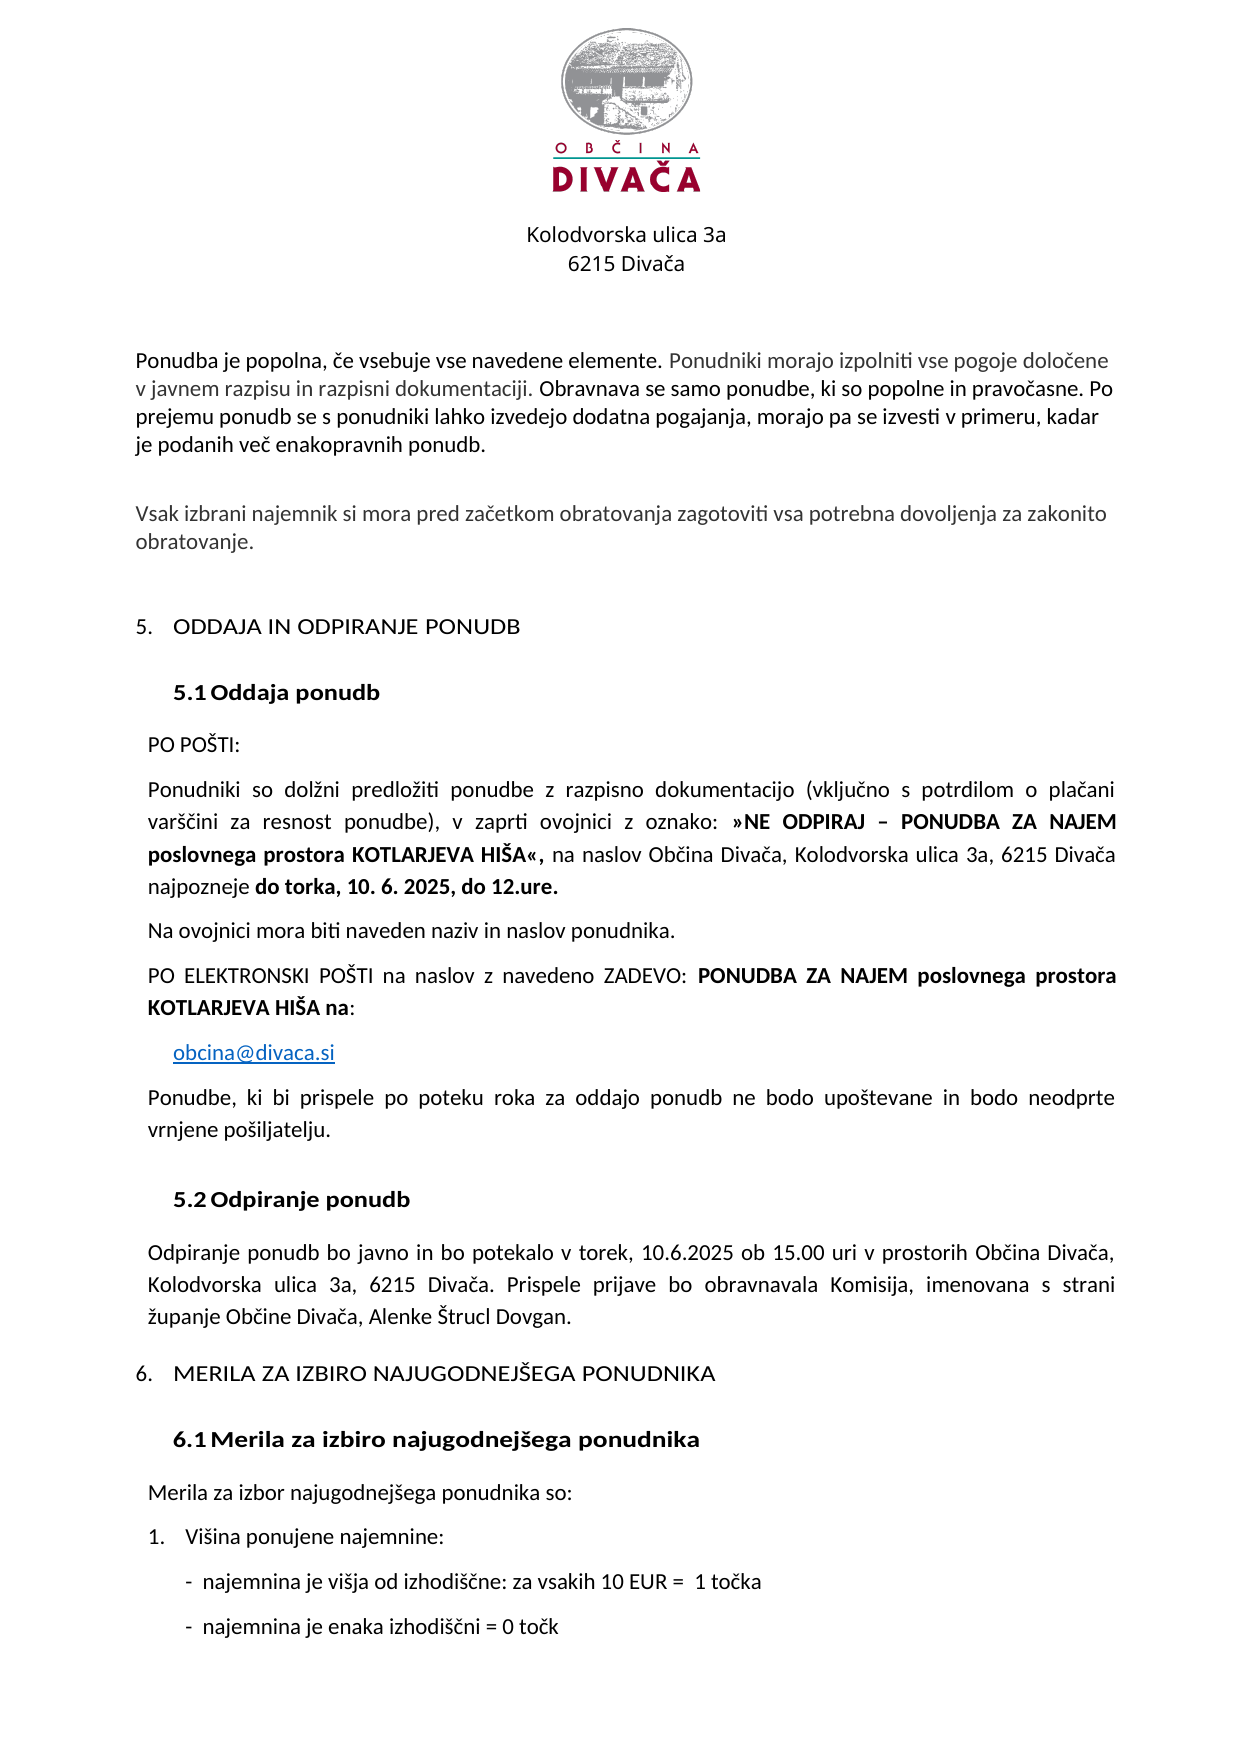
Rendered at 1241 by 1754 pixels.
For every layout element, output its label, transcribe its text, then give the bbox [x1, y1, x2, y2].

subtitle MERILA ZA IZBIRO NAJUGODNEJŠEGA PONUDNIKA [135, 1359, 1117, 1387]
text Ponudbe, ki bi prispele po poteku roka za oddajo ponudb ne bodo upoštevane in bodo neodprte vrnjene pošiljatelju. [148, 1083, 1117, 1143]
list Višina ponujene najemnine: [148, 1522, 1117, 1551]
subtitle Merila za izbiro najugodnejšega ponudnika [173, 1425, 1117, 1453]
picture [552, 28, 700, 192]
subtitle Oddaja ponudb [173, 678, 1117, 706]
text Ponudniki so dolžni predložiti ponudbe z razpisno dokumentacijo (vključno s potrdilom o plačani varščini za resnost ponudbe), v zaprti ovojnici z oznako: »NE ODPIRAJ – PONUDBA ZA NAJEM poslovnega prostora KOTLARJEVA HIŠA«, na naslov Občina Divača, Kolodvorska ulica 3a, 6215 Divača najpozneje do torka, 10. 6. 2025, do 12.ure. [148, 775, 1117, 900]
subtitle Odpiranje ponudb [173, 1185, 1117, 1213]
text - najemnina je enaka izhodiščni = 0 točk [185, 1612, 1117, 1640]
text - najemnina je višja od izhodiščne: za vsakih 10 EUR = 1 točka [185, 1567, 1117, 1595]
text Odpiranje ponudb bo javno in bo potekalo v torek, 10.6.2025 ob 15.00 uri v prostorih Občina Divača, Kolodvorska ulica 3a, 6215 Divača. Prispele prijave bo obravnavala Komisija, imenovana s strani županje Občine Divača, Alenke Štrucl Dovgan. [148, 1238, 1117, 1330]
text obcina@divaca.si [173, 1038, 1117, 1066]
text PO ELEKTRONSKI POŠTI na naslov z navedeno ZADEVO: PONUDBA ZA NAJEM poslovnega prostora KOTLARJEVA HIŠA na: [148, 961, 1117, 1021]
subtitle ODDAJA IN ODPIRANJE PONUDB [135, 612, 1117, 640]
text Vsak izbrani najemnik si mora pred začetkom obratovanja zagotoviti vsa potrebna dovoljenja za zakonito obratovanje. [135, 499, 1117, 555]
text Merila za izbor najugodnejšega ponudnika so: [148, 1478, 1117, 1506]
text Ponudba je popolna, če vsebuje vse navedene elemente. Ponudniki morajo izpolniti vse pogoje določene v javnem razpisu in razpisni dokumentaciji. Obravnava se samo ponudbe, ki so popolne in pravočasne. Po prejemu ponudb se s ponudniki lahko izvedejo dodatna pogajanja, morajo pa se izvesti v primeru, kadar je podanih več enakopravnih ponudb. [135, 346, 1117, 458]
text PO POŠTI: [148, 731, 1117, 759]
text Na ovojnici mora biti naveden naziv in naslov ponudnika. [148, 917, 1117, 944]
